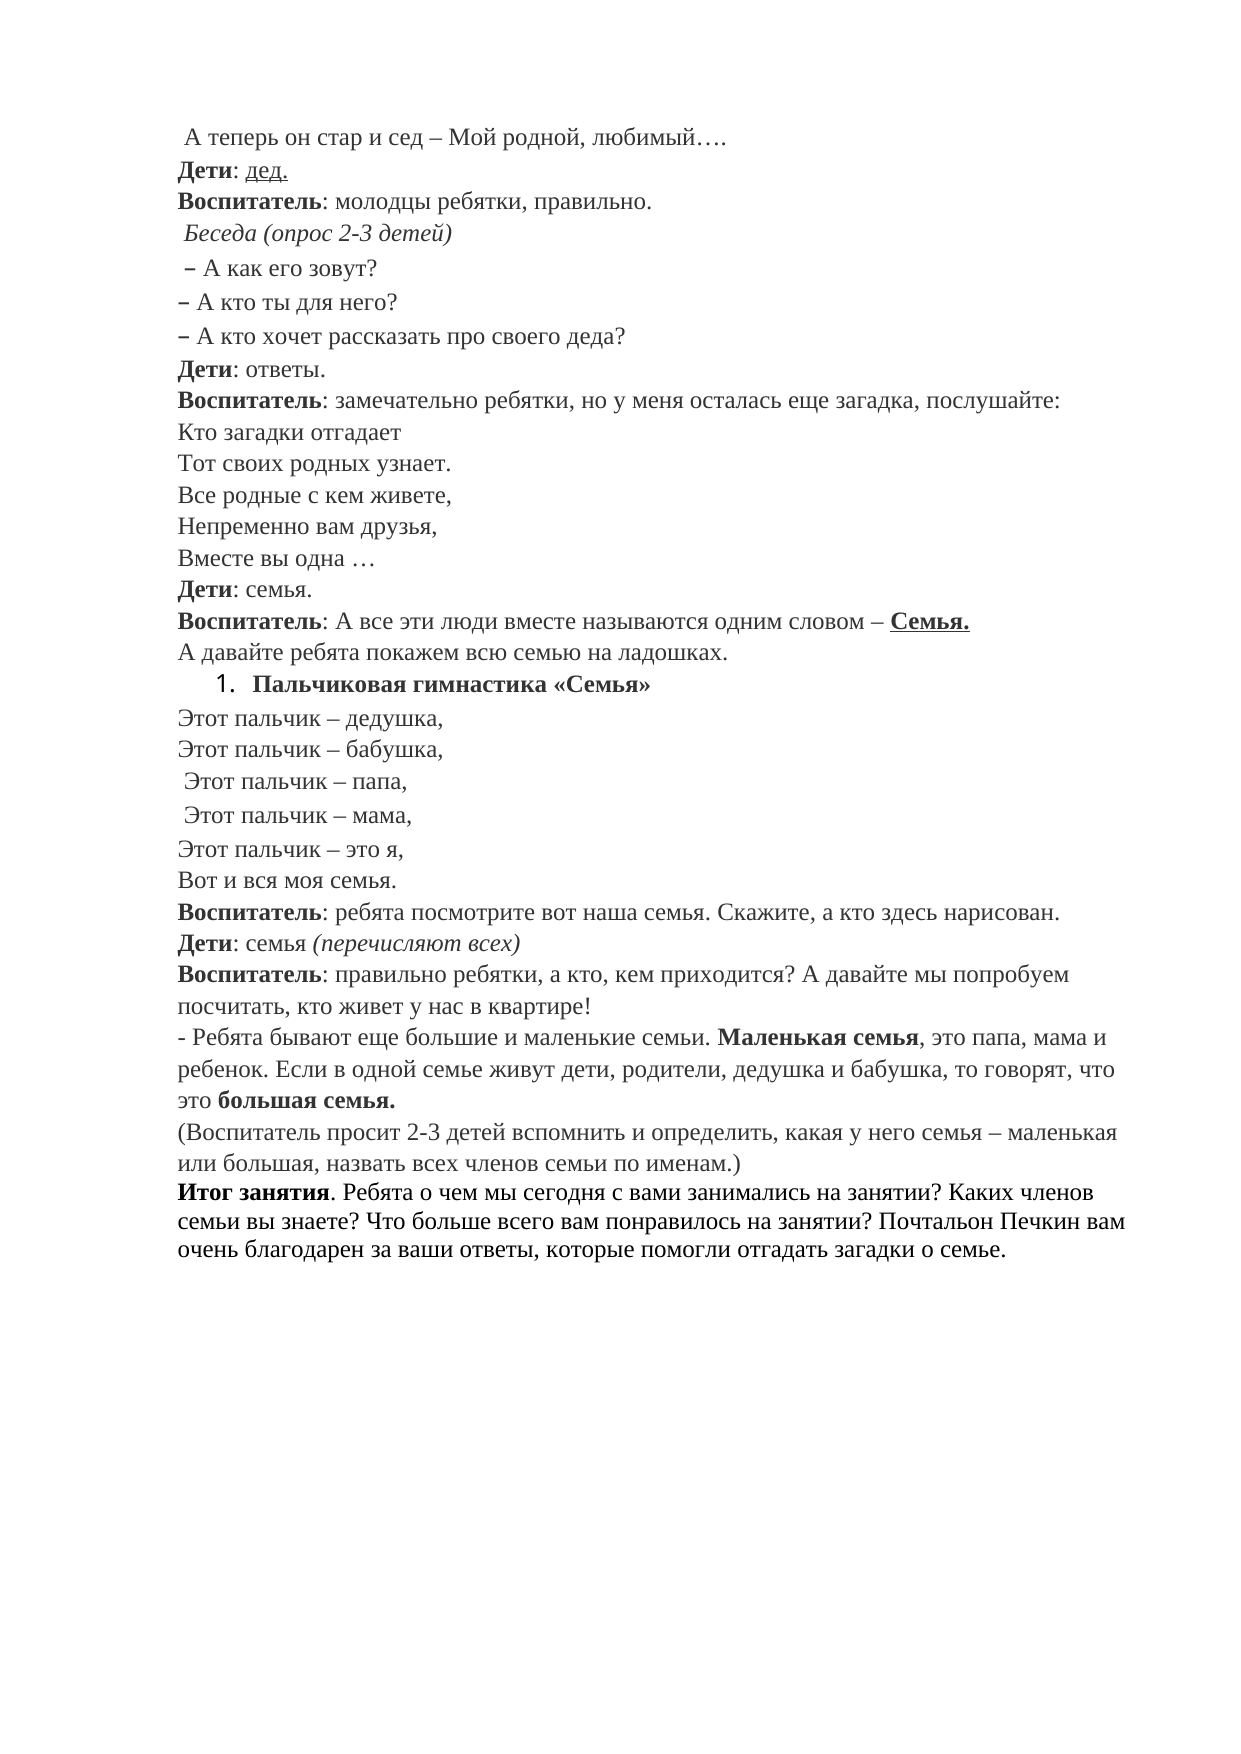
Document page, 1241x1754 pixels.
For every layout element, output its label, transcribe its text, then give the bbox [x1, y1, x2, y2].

list Пальчиковая гимнастика «Семья» [215, 666, 1152, 700]
text Воспитатель: молодцы ребятки, правильно. [177, 184, 1152, 215]
text Этот пальчик – бабушка, [177, 731, 1152, 763]
text Тот своих родных узнает. [177, 446, 1152, 477]
text – А кто хочет рассказать про своего деда? [177, 317, 1152, 351]
text Дети: семья. [177, 572, 1152, 603]
text Дети: ответы. [177, 351, 1152, 383]
text Этот пальчик – мама, [177, 797, 1152, 831]
text Дети: дед. [177, 152, 1152, 184]
text Воспитатель: А все эти люди вместе называются одним словом – Семья. [177, 603, 1152, 634]
text Итог занятия. Ребята о чем мы сегодня с вами занимались на занятии? Каких членов семьи вы знаете? Что больше всего вам понравилось на занятии? Почтальон Печкин вам очень благодарен за ваши ответы, которые помогли отгадать загадки о семье. [177, 1177, 1152, 1263]
text Воспитатель: правильно ребятки, а кто, кем приходится? А давайте мы попробуем посчитать, кто живет у нас в квартире! [177, 957, 1152, 1020]
text Вот и вся моя семья. [177, 862, 1152, 894]
text Кто загадки отгадает [177, 414, 1152, 446]
text Воспитатель: замечательно ребятки, но у меня осталась еще загадка, послушайте: [177, 383, 1152, 414]
text - Ребята бывают еще большие и маленькие семьи. Маленькая семья, это папа, мама и ребенок. Если в одной семье живут дети, родители, дедушка и бабушка, то говорят, что это большая семья. [177, 1020, 1152, 1114]
text Дети: семья (перечисляют всех) [177, 925, 1152, 957]
text (Воспитатель просит 2-3 детей вспомнить и определить, какая у него семья – маленькая или большая, назвать всех членов семьи по именам.) [177, 1114, 1152, 1177]
text – А кто ты для него? [177, 283, 1152, 317]
text Этот пальчик – папа, [177, 763, 1152, 797]
text Все родные с кем живете, [177, 477, 1152, 509]
text – А как его зовут? [177, 249, 1152, 283]
text Непременно вам друзья, [177, 509, 1152, 540]
text Воспитатель: ребята посмотрите вот наша семья. Скажите, а кто здесь нарисован. [177, 894, 1152, 925]
text А теперь он стар и сед – Мой родной, любимый…. [177, 118, 1152, 152]
text А давайте ребята покажем всю семью на ладошках. [177, 634, 1152, 666]
text Этот пальчик – это я, [177, 831, 1152, 862]
text Беседа (опрос 2-3 детей) [177, 215, 1152, 249]
text Этот пальчик – дедушка, [177, 700, 1152, 731]
text Вместе вы одна … [177, 540, 1152, 572]
